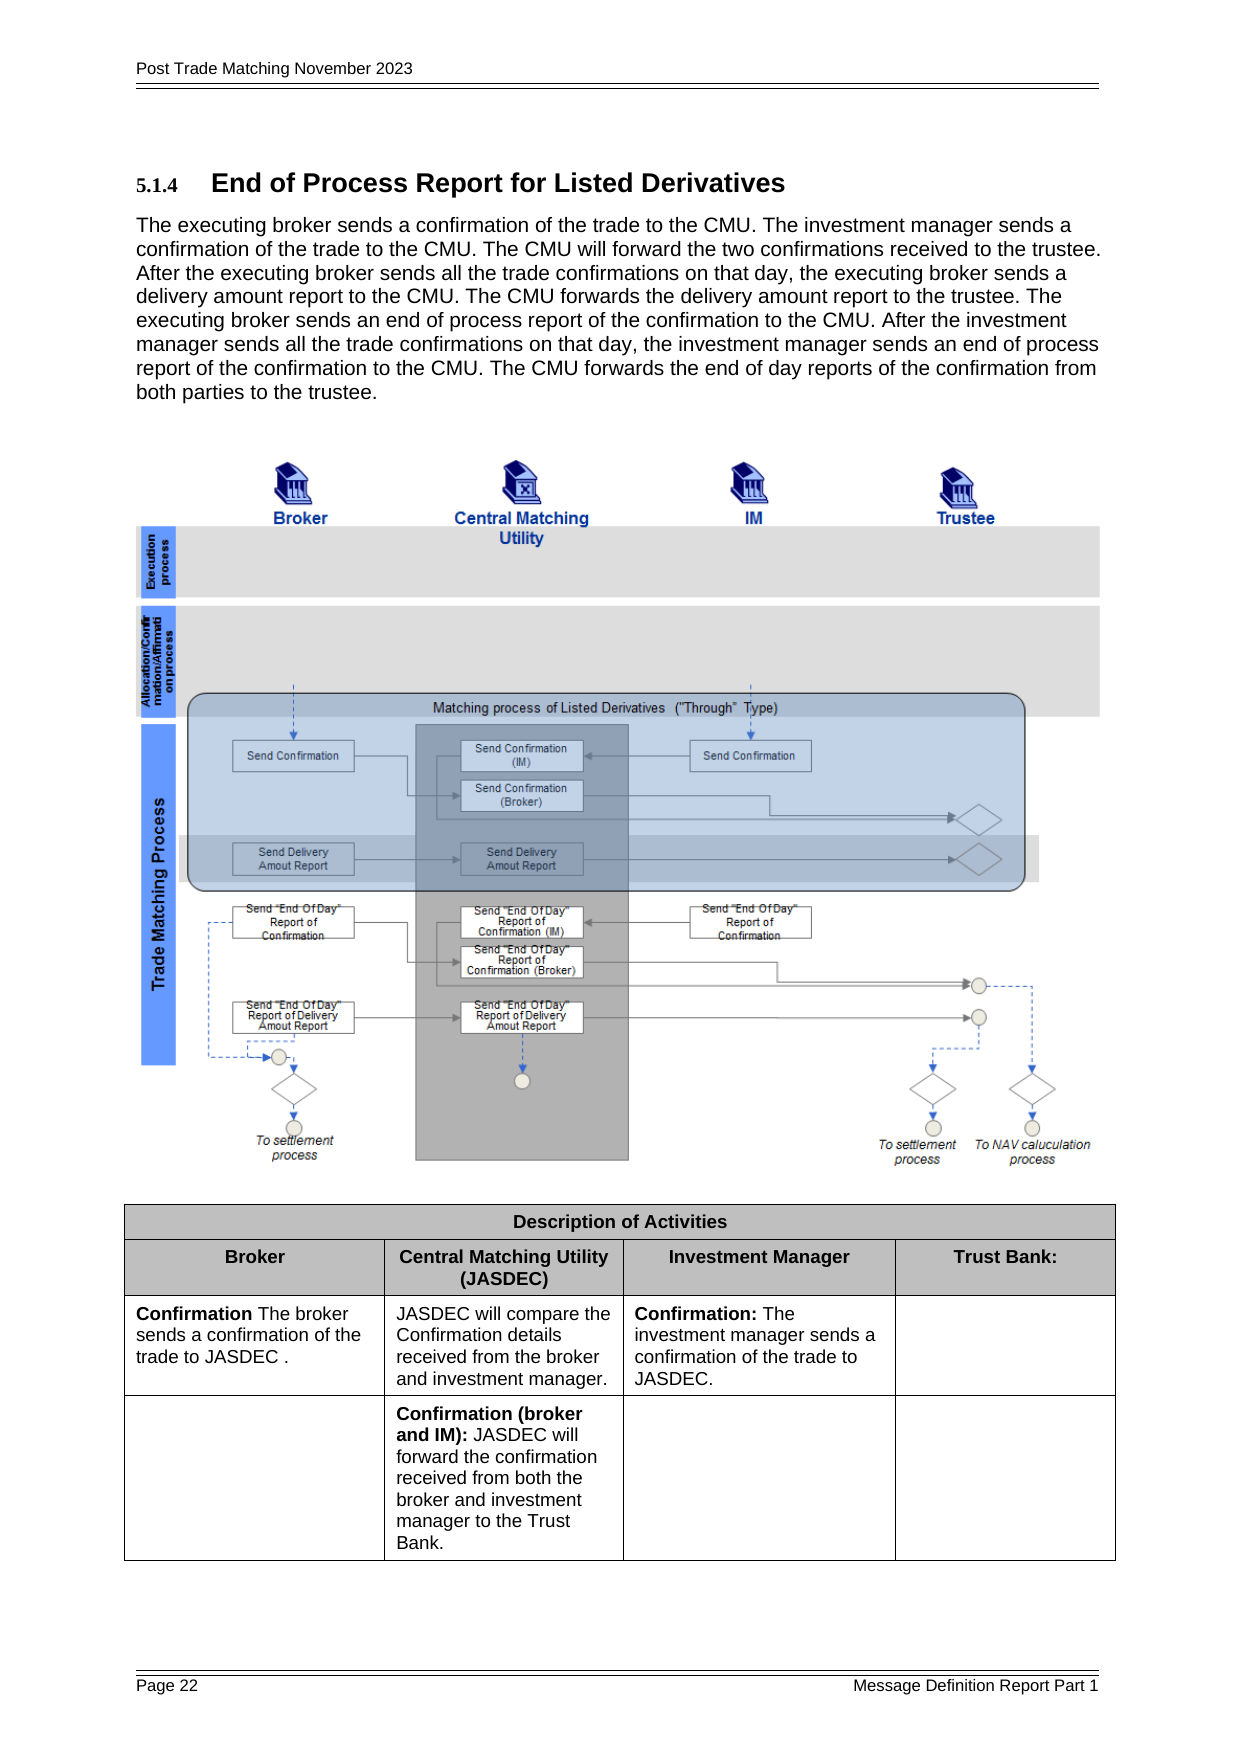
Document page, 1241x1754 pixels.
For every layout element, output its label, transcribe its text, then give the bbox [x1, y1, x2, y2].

table_cell [624, 1396, 895, 1560]
table_cell JASDEC will compare the Confirmation details received from the broker and investment manager. [385, 1296, 623, 1395]
table_cell [896, 1396, 1115, 1560]
table_cell Investment Manager [624, 1240, 895, 1295]
table_cell Trust Bank: [896, 1240, 1115, 1295]
table_cell Broker [125, 1240, 384, 1295]
text The executing broker sends a confirmation of the trade to the CMU. The investment manager sends a confirmation of the trade to the CMU. The CMU will forward the two confirmations received to the trustee. After the executing broker sends all the trade confirmations on that day, the executing broker sends a delivery amount report to the CMU. The CMU forwards the delivery amount report to the trustee. The executing broker sends an end of process report of the confirmation to the CMU. After the investment manager sends all the trade confirmations on that day, the investment manager sends an end of process report of the confirmation to the CMU. The CMU forwards the end of day reports of the confirmation from both parties to the trustee. [136, 212, 1104, 404]
table_cell Confirmation (broker and IM): JASDEC will forward the confirmation received from both the broker and investment manager to the Trust Bank. [385, 1396, 623, 1560]
table_cell [896, 1296, 1115, 1395]
subtitle End of Process Report for Listed Derivatives [136, 167, 1104, 198]
table_cell Confirmation The broker sends a confirmation of the trade to JASDEC . [125, 1296, 384, 1395]
table_cell Central Matching Utility (JASDEC) [385, 1240, 623, 1295]
table_cell Confirmation: The investment manager sends a confirmation of the trade to JASDEC. [624, 1296, 895, 1395]
table_cell [125, 1396, 384, 1560]
table_header Description of Activities [125, 1205, 1115, 1239]
